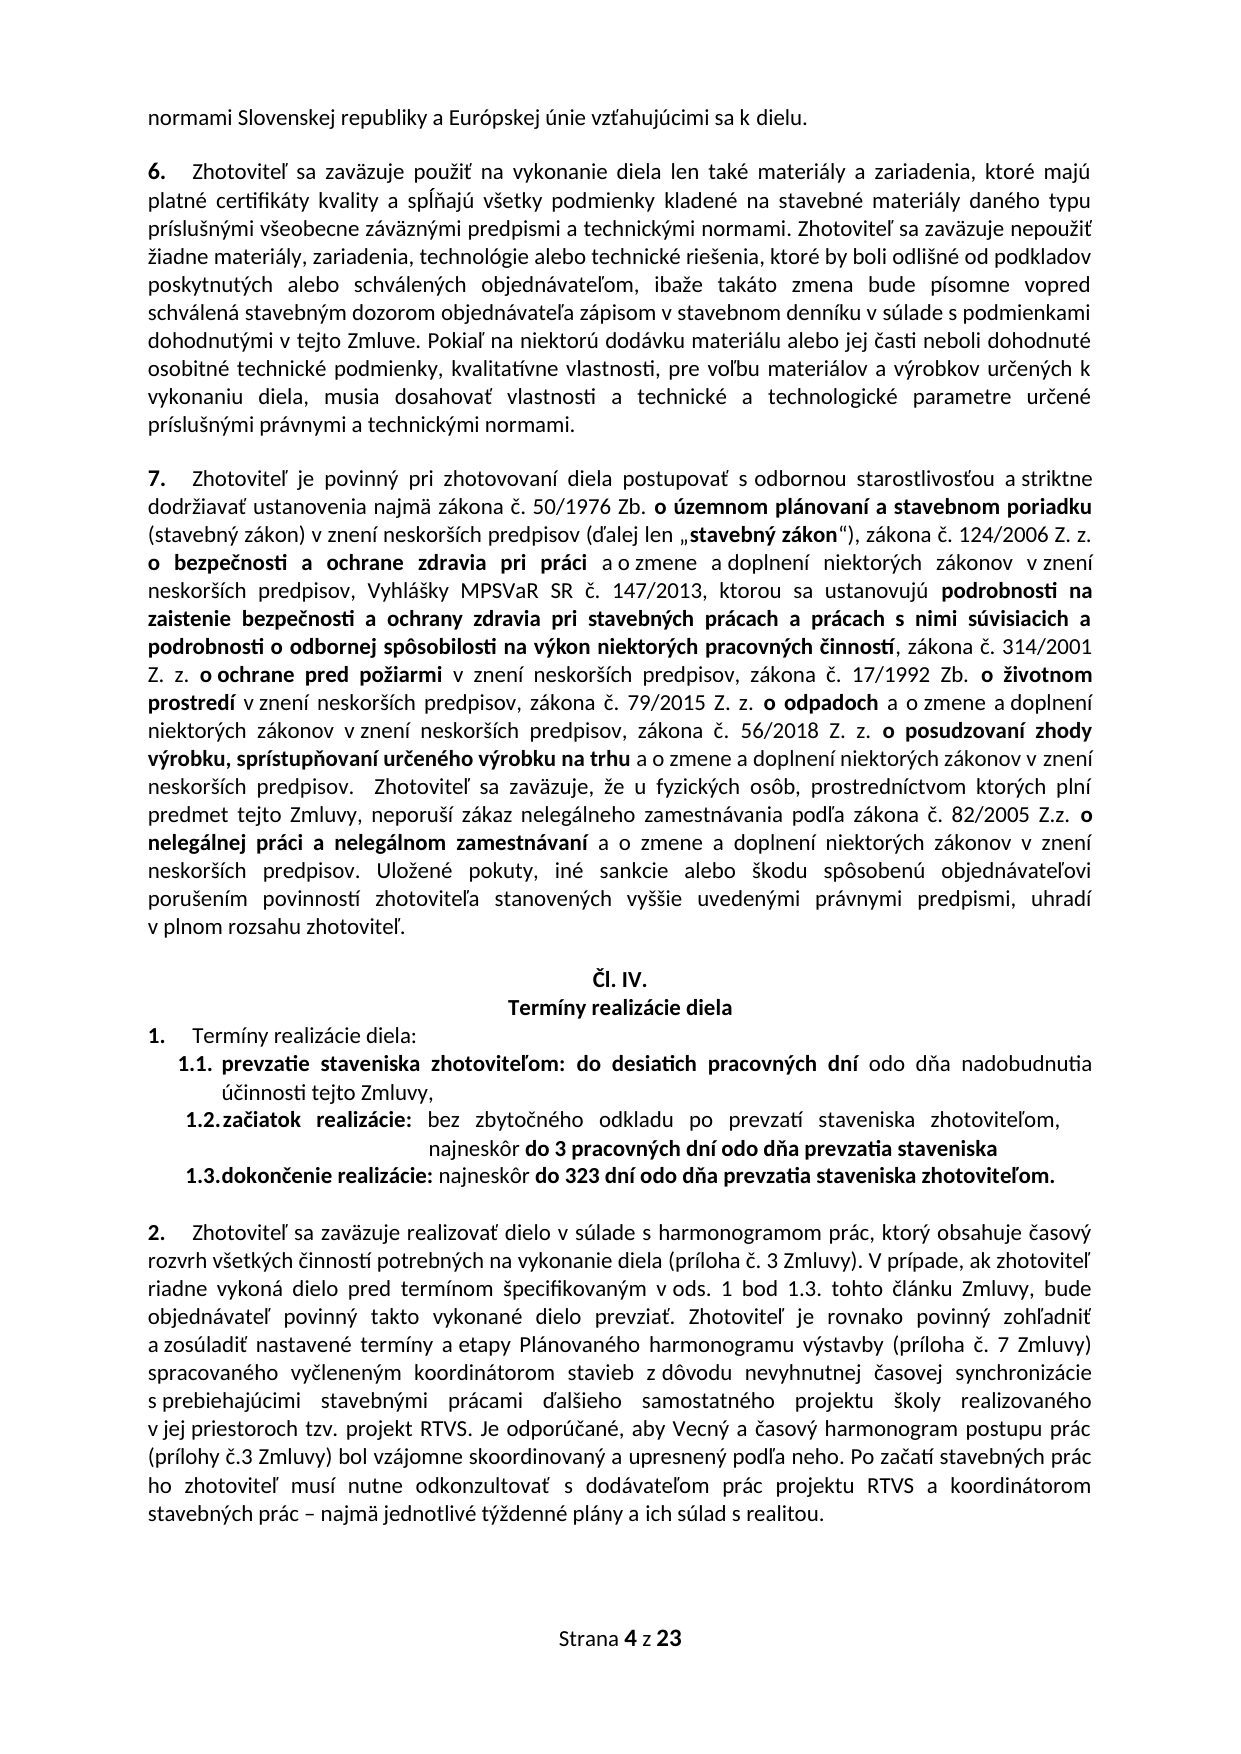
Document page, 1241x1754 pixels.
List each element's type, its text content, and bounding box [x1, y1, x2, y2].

list Zhotoviteľ je povinný pri zhotovovaní diela postupovať s odbornou starostlivosťou a striktne dodržiavať ustanovenia najmä zákona č. 50/1976 Zb. o územnom plánovaní a stavebnom poriadku (stavebný zákon) v znení neskorších predpisov (ďalej len „stavebný zákon“), zákona č. 124/2006 Z. z. o bezpečnosti a ochrane zdravia pri práci a o zmene a doplnení niektorých zákonov v znení neskorších predpisov, Vyhlášky MPSVaR SR č. 147/2013, ktorou sa ustanovujú podrobnosti na zaistenie bezpečnosti a ochrany zdravia pri stavebných prácach a prácach s nimi súvisiacich a podrobnosti o odbornej spôsobilosti na výkon niektorých pracovných činností, zákona č. 314/2001 Z. z. o ochrane pred požiarmi v znení neskorších predpisov, zákona č. 17/1992 Zb. o životnom prostredí v znení neskorších predpisov, zákona č. 79/2015 Z. z. o odpadoch a o zmene a doplnení niektorých zákonov v znení neskorších predpisov, zákona č. 56/2018 Z. z. o posudzovaní zhody výrobku, sprístupňovaní určeného výrobku na trhu a o zmene a doplnení niektorých zákonov v znení neskorších predpisov. Zhotoviteľ sa zaväzuje, že u fyzických osôb, prostredníctvom ktorých plní predmet tejto Zmluvy, neporuší zákaz nelegálneho zamestnávania podľa zákona č. 82/2005 Z.z. o nelegálnej práci a nelegálnom zamestnávaní a o zmene a doplnení niektorých zákonov v znení neskorších predpisov. Uložené pokuty, iné sankcie alebo škodu spôsobenú objednávateľovi porušením povinností zhotoviteľa stanovených vyššie uvedenými právnymi predpismi, uhradí v plnom rozsahu zhotoviteľ. [148, 463, 1093, 941]
list začiatok realizácie: bez zbytočného odkladu po prevzatí staveniska zhotoviteľom, najneskôr do 3 pracovných dní odo dňa prevzatia staveniska [185, 1106, 1093, 1162]
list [148, 103, 1093, 131]
text Termíny realizácie diela [148, 993, 1093, 1022]
list Zhotoviteľ sa zaväzuje realizovať dielo v súlade s harmonogramom prác, ktorý obsahuje časový rozvrh všetkých činností potrebných na vykonanie diela (príloha č. 3 Zmluvy). V prípade, ak zhotoviteľ riadne vykoná dielo pred termínom špecifikovaným v ods. 1 bod 1.3. tohto článku Zmluvy, bude objednávateľ povinný takto vykonané dielo prevziať. Zhotoviteľ je rovnako povinný zohľadniť a zosúladiť nastavené termíny a etapy Plánovaného harmonogramu výstavby (príloha č. 7 Zmluvy) spracovaného vyčleneným koordinátorom stavieb z dôvodu nevyhnutnej časovej synchronizácie s prebiehajúcimi stavebnými prácami ďalšieho samostatného projektu školy realizovaného v jej priestoroch tzv. projekt RTVS. Je odporúčané, aby Vecný a časový harmonogram postupu prác (prílohy č.3 Zmluvy) bol vzájomne skoordinovaný a upresnený podľa neho. Po začatí stavebných prác ho zhotoviteľ musí nutne odkonzultovať s dodávateľom prác projektu RTVS a koordinátorom stavebných prác – najmä jednotlivé týždenné plány a ich súlad s realitou. [148, 1218, 1093, 1527]
list Termíny realizácie diela: [148, 1022, 1093, 1049]
list Zhotoviteľ sa zaväzuje použiť na vykonanie diela len také materiály a zariadenia, ktoré majú platné certifikáty kvality a spĺňajú všetky podmienky kladené na stavebné materiály daného typu príslušnými všeobecne záväznými predpismi a technickými normami. Zhotoviteľ sa zaväzuje nepoužiť žiadne materiály, zariadenia, technológie alebo technické riešenia, ktoré by boli odlišné od podkladov poskytnutých alebo schválených objednávateľom, ibaže takáto zmena bude písomne vopred schválená stavebným dozorom objednávateľa zápisom v stavebnom denníku v súlade s podmienkami dohodnutými v tejto Zmluve. Pokiaľ na niektorú dodávku materiálu alebo jej časti neboli dohodnuté osobitné technické podmienky, kvalitatívne vlastnosti, pre voľbu materiálov a výrobkov určených k vykonaniu diela, musia dosahovať vlastnosti a technické a technologické parametre určené príslušnými právnymi a technickými normami. [148, 156, 1093, 438]
text Čl. IV. [148, 966, 1093, 993]
list dokončenie realizácie: najneskôr do 323 dní odo dňa prevzatia staveniska zhotoviteľom. [185, 1162, 1093, 1190]
list prevzatie staveniska zhotoviteľom: do desiatich pracovných dní odo dňa nadobudnutia účinnosti tejto Zmluvy, [177, 1049, 1093, 1106]
